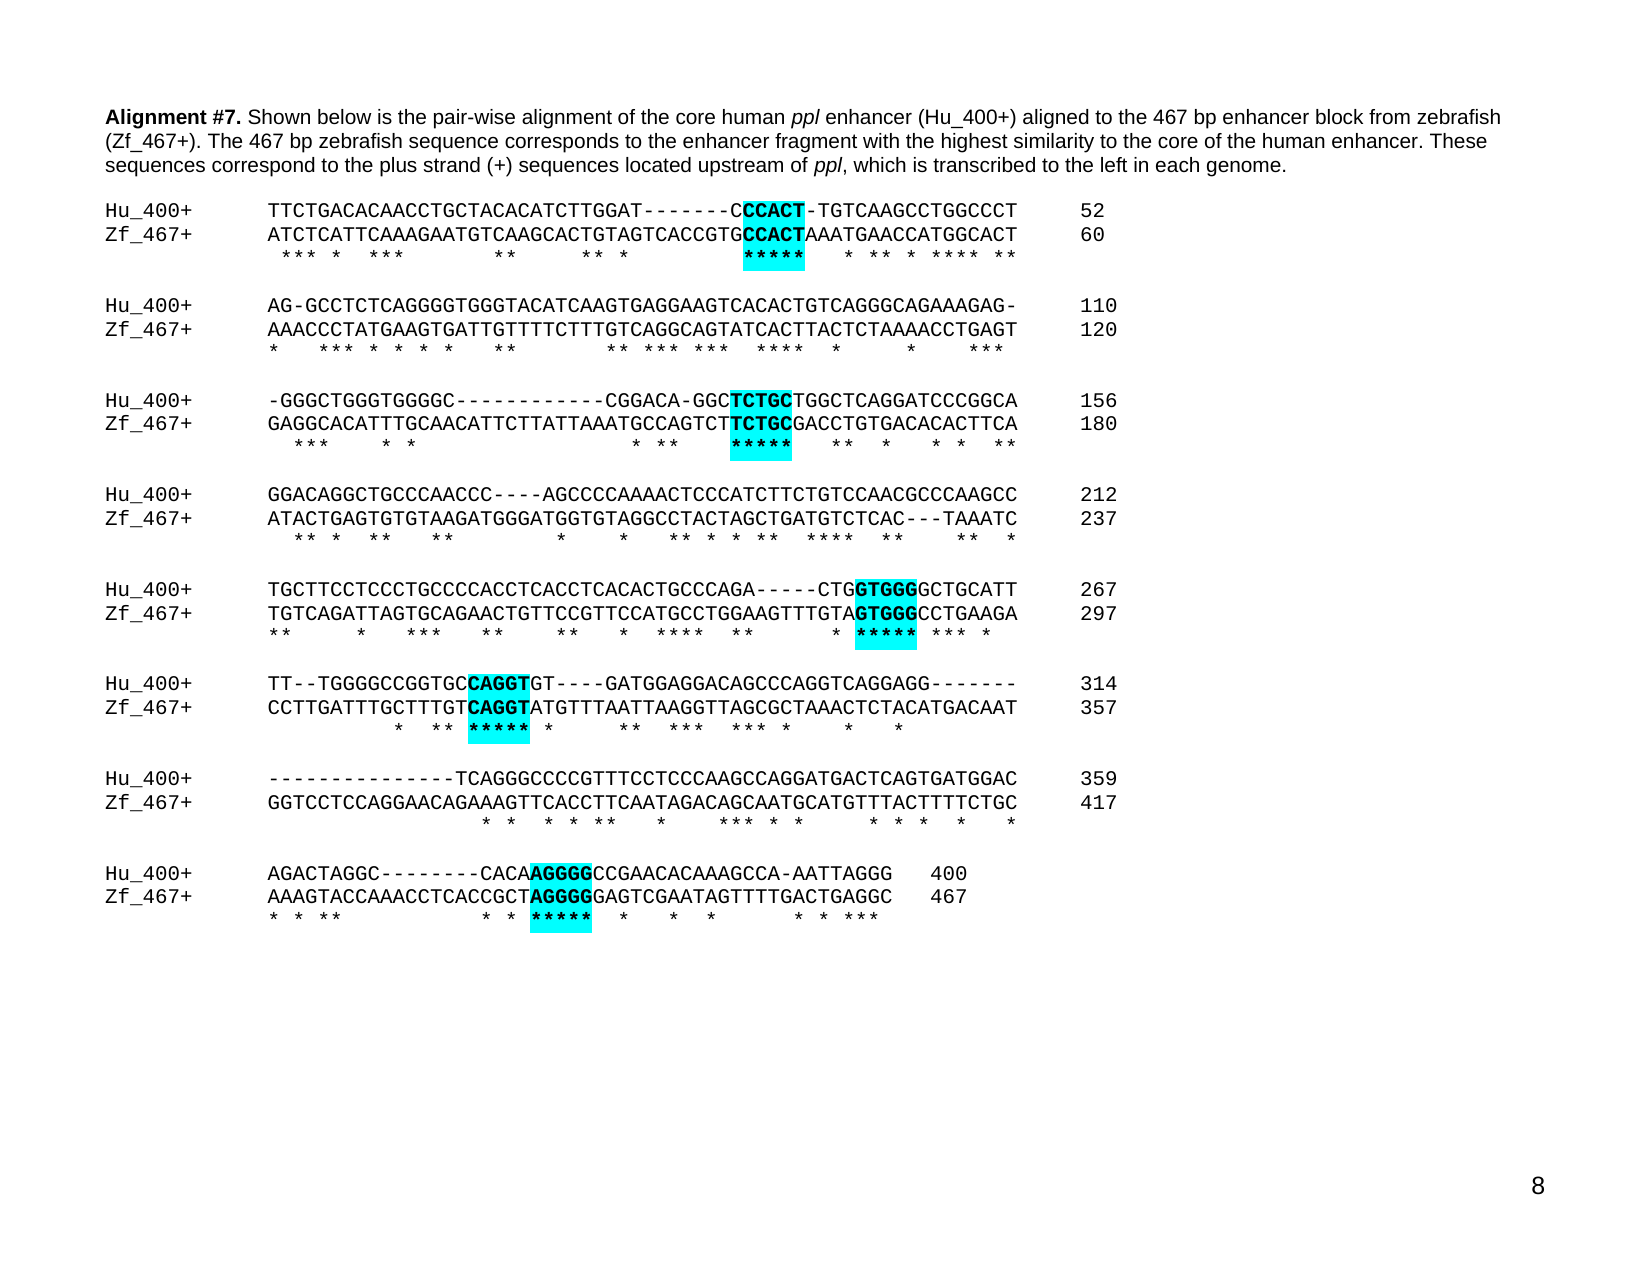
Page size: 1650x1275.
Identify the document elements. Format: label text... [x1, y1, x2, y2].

text *** * * * ** ***** ** * * * ** [792, 437, 1545, 461]
text Zf_467+ GAGGCACATTTGCAACATTCTTATTAAATGCCAGTCTTCTGCGACCTGTGACACACTTCA 180 [105, 413, 730, 437]
text ** * *** ** ** * **** ** * ***** *** * [105, 626, 855, 650]
text Zf_467+ TGTCAGATTAGTGCAGAACTGTTCCGTTCCATGCCTGGAAGTTTGTAGTGGGCCTGAAGA 297 [105, 602, 855, 626]
text Zf_467+ GAGGCACATTTGCAACATTCTTATTAAATGCCAGTCTTCTGCGACCTGTGACACACTTCA 180 [792, 413, 1545, 437]
text * ** ***** * ** *** *** * * * [530, 721, 1545, 744]
text Zf_467+ CCTTGATTTGCTTTGTCAGGTATGTTTAATTAAGGTTAGCGCTAAACTCTACATGACAAT 357 [105, 697, 468, 721]
text Zf_467+ GGTCCTCCAGGAACAGAAAGTTCACCTTCAATAGACAGCAATGCATGTTTACTTTTCTGC 417 [105, 792, 1545, 815]
text Hu_400+ TGCTTCCTCCCTGCCCCACCTCACCTCACACTGCCCAGA-----CTGGTGGGGCTGCATT 267 [105, 579, 855, 602]
text Zf_467+ AAACCCTATGAAGTGATTGTTTTCTTTGTCAGGCAGTATCACTTACTCTAAAACCTGAGT 120 [105, 319, 1545, 342]
text Zf_467+ AAAGTACCAAACCTCACCGCTAGGGGGAGTCGAATAGTTTTGACTGAGGC 467 [592, 886, 1545, 910]
text Hu_400+ TTCTGACACAACCTGCTACACATCTTGGAT-------CCCACT-TGTCAAGCCTGGCCCT 52 [805, 201, 1545, 224]
text Hu_400+ AGACTAGGC--------CACAAGGGGCCGAACACAAAGCCA-AATTAGGG 400 [105, 863, 530, 886]
text * *** * * * * ** ** *** *** **** * * *** [105, 342, 1545, 366]
text Hu_400+ TGCTTCCTCCCTGCCCCACCTCACCTCACACTGCCCAGA-----CTGGTGGGGCTGCATT 267 [917, 579, 1545, 602]
text Hu_400+ -GGGCTGGGTGGGGC------------CGGACA-GGCTCTGCTGGCTCAGGATCCCGGCA 156 [792, 390, 1545, 413]
text *** * * * ** ***** ** * * * ** [105, 437, 730, 461]
text Hu_400+ AG-GCCTCTCAGGGGTGGGTACATCAAGTGAGGAAGTCACACTGTCAGGGCAGAAAGAG- 110 [105, 295, 1545, 319]
text Hu_400+ GGACAGGCTGCCCAACCC----AGCCCCAAAACTCCCATCTTCTGTCCAACGCCCAAGCC 212 [105, 484, 1545, 508]
text Hu_400+ ---------------TCAGGGCCCCGTTTCCTCCCAAGCCAGGATGACTCAGTGATGGAC 359 [105, 768, 1545, 792]
text Zf_467+ ATCTCATTCAAAGAATGTCAAGCACTGTAGTCACCGTGCCACTAAATGAACCATGGCACT 60 [805, 224, 1545, 248]
text Hu_400+ TT--TGGGGCCGGTGCCAGGTGT----GATGGAGGACAGCCCAGGTCAGGAGG------- 314 [105, 673, 1545, 697]
text *** * *** ** ** * ***** * ** * **** ** [105, 248, 743, 271]
text *** * *** ** ** * ***** * ** * **** ** [805, 248, 1545, 271]
text ** * *** ** ** * **** ** * ***** *** * [917, 626, 1545, 650]
text * * ** * * ***** * * * * * *** [592, 910, 1545, 933]
text Zf_467+ ATACTGAGTGTGTAAGATGGGATGGTGTAGGCCTACTAGCTGATGTCTCAC---TAAATC 237 [105, 508, 1545, 532]
text * * ** * * ***** * * * * * *** [105, 910, 530, 933]
text Hu_400+ AGACTAGGC--------CACAAGGGGCCGAACACAAAGCCA-AATTAGGG 400 [592, 863, 1545, 886]
text Alignment #7. Shown below is the pair-wise alignment of the core human ppl enhancer (Hu_400+) aligned to the 467 bp enhancer block from zebrafish (Zf_467+). The 467 bp zebrafish sequence corresponds to the enhancer fragment with the highest similarity to the core of the human enhancer. These sequences correspond to the plus strand (+) sequences located upstream of ppl, which is transcribed to the left in each genome. [105, 105, 1545, 177]
text Zf_467+ TGTCAGATTAGTGCAGAACTGTTCCGTTCCATGCCTGGAAGTTTGTAGTGGGCCTGAAGA 297 [917, 602, 1545, 626]
text ** * ** ** * * ** * * ** **** ** ** * [105, 532, 1545, 555]
text Zf_467+ ATCTCATTCAAAGAATGTCAAGCACTGTAGTCACCGTGCCACTAAATGAACCATGGCACT 60 [105, 224, 743, 248]
text Zf_467+ AAAGTACCAAACCTCACCGCTAGGGGGAGTCGAATAGTTTTGACTGAGGC 467 [105, 886, 530, 910]
text Hu_400+ -GGGCTGGGTGGGGC------------CGGACA-GGCTCTGCTGGCTCAGGATCCCGGCA 156 [105, 390, 730, 413]
text Zf_467+ CCTTGATTTGCTTTGTCAGGTATGTTTAATTAAGGTTAGCGCTAAACTCTACATGACAAT 357 [530, 697, 1545, 721]
text Hu_400+ TTCTGACACAACCTGCTACACATCTTGGAT-------CCCACT-TGTCAAGCCTGGCCCT 52 [105, 201, 743, 224]
text * * * * ** * *** * * * * * * * [105, 815, 1545, 839]
text * ** ***** * ** *** *** * * * [105, 721, 468, 744]
